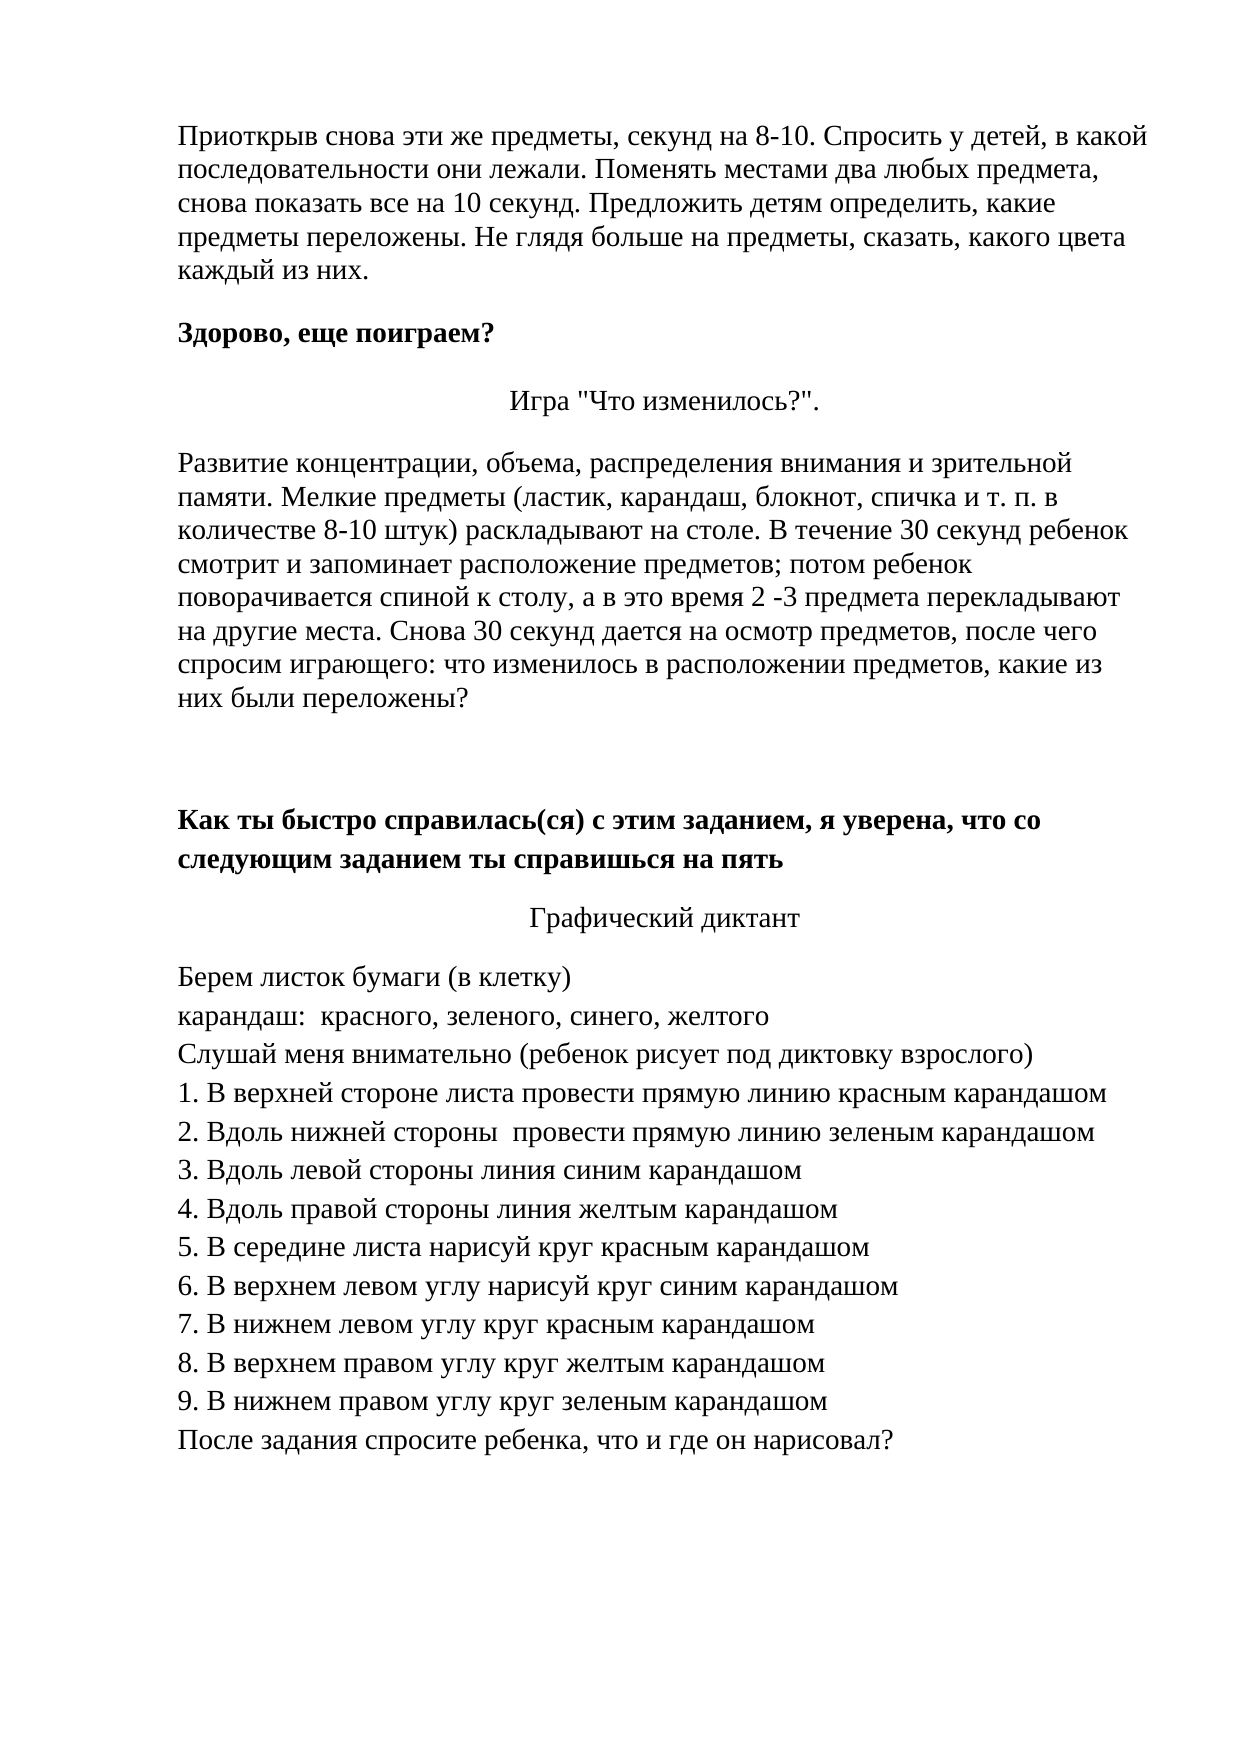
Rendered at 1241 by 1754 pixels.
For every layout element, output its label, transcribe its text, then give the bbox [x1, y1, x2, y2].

text Графический диктант [177, 900, 1152, 934]
text Приоткрыв снова эти же предметы, секунд на 8-10. Спросить у детей, в какой последовательности они лежали. Поменять местами два любых предмета, снова показать все на 10 секунд. Предложить детям определить, какие предметы переложены. Не глядя больше на предметы, сказать, какого цвета каждый из них. [177, 118, 1152, 286]
text Как ты быстро справилась(ся) с этим заданием, я уверена, что со следующим заданием ты справишься на пять [177, 802, 1152, 874]
text Развитие концентрации, объема, распределения внимания и зрительной памяти. Мелкие предметы (ластик, карандаш, блокнот, спичка и т. п. в количестве 8-10 штук) раскладывают на столе. В течение 30 секунд ребенок смотрит и запоминает расположение предметов; потом ребенок поворачивается спиной к столу, а в это время 2 -3 предмета перекладывают на другие места. Снова 30 секунд дается на осмотр предметов, после чего спросим играющего: что изменилось в расположении предметов, какие из них были переложены? [177, 445, 1152, 714]
text Игра "Что изменилось?". [177, 383, 1152, 416]
text Здорово, еще поиграем? [177, 315, 1152, 348]
text Берем листок бумаги (в клетку) карандаш: красного, зеленого, синего, желтого Слушай меня внимательно (ребенок рисует под диктовку взрослого) 1. В верхней стороне листа провести прямую линию красным карандашом 2. Вдоль нижней стороны провести прямую линию зеленым карандашом 3. Вдоль левой стороны линия синим карандашом 4. Вдоль правой стороны линия желтым карандашом 5. В середине листа нарисуй круг красным карандашом 6. В верхнем левом углу нарисуй круг синим карандашом 7. В нижнем левом углу круг красным карандашом 8. В верхнем правом углу круг желтым карандашом 9. В нижнем правом углу круг зеленым карандашом После задания спросите ребенка, что и где он нарисовал? [177, 959, 1152, 1456]
